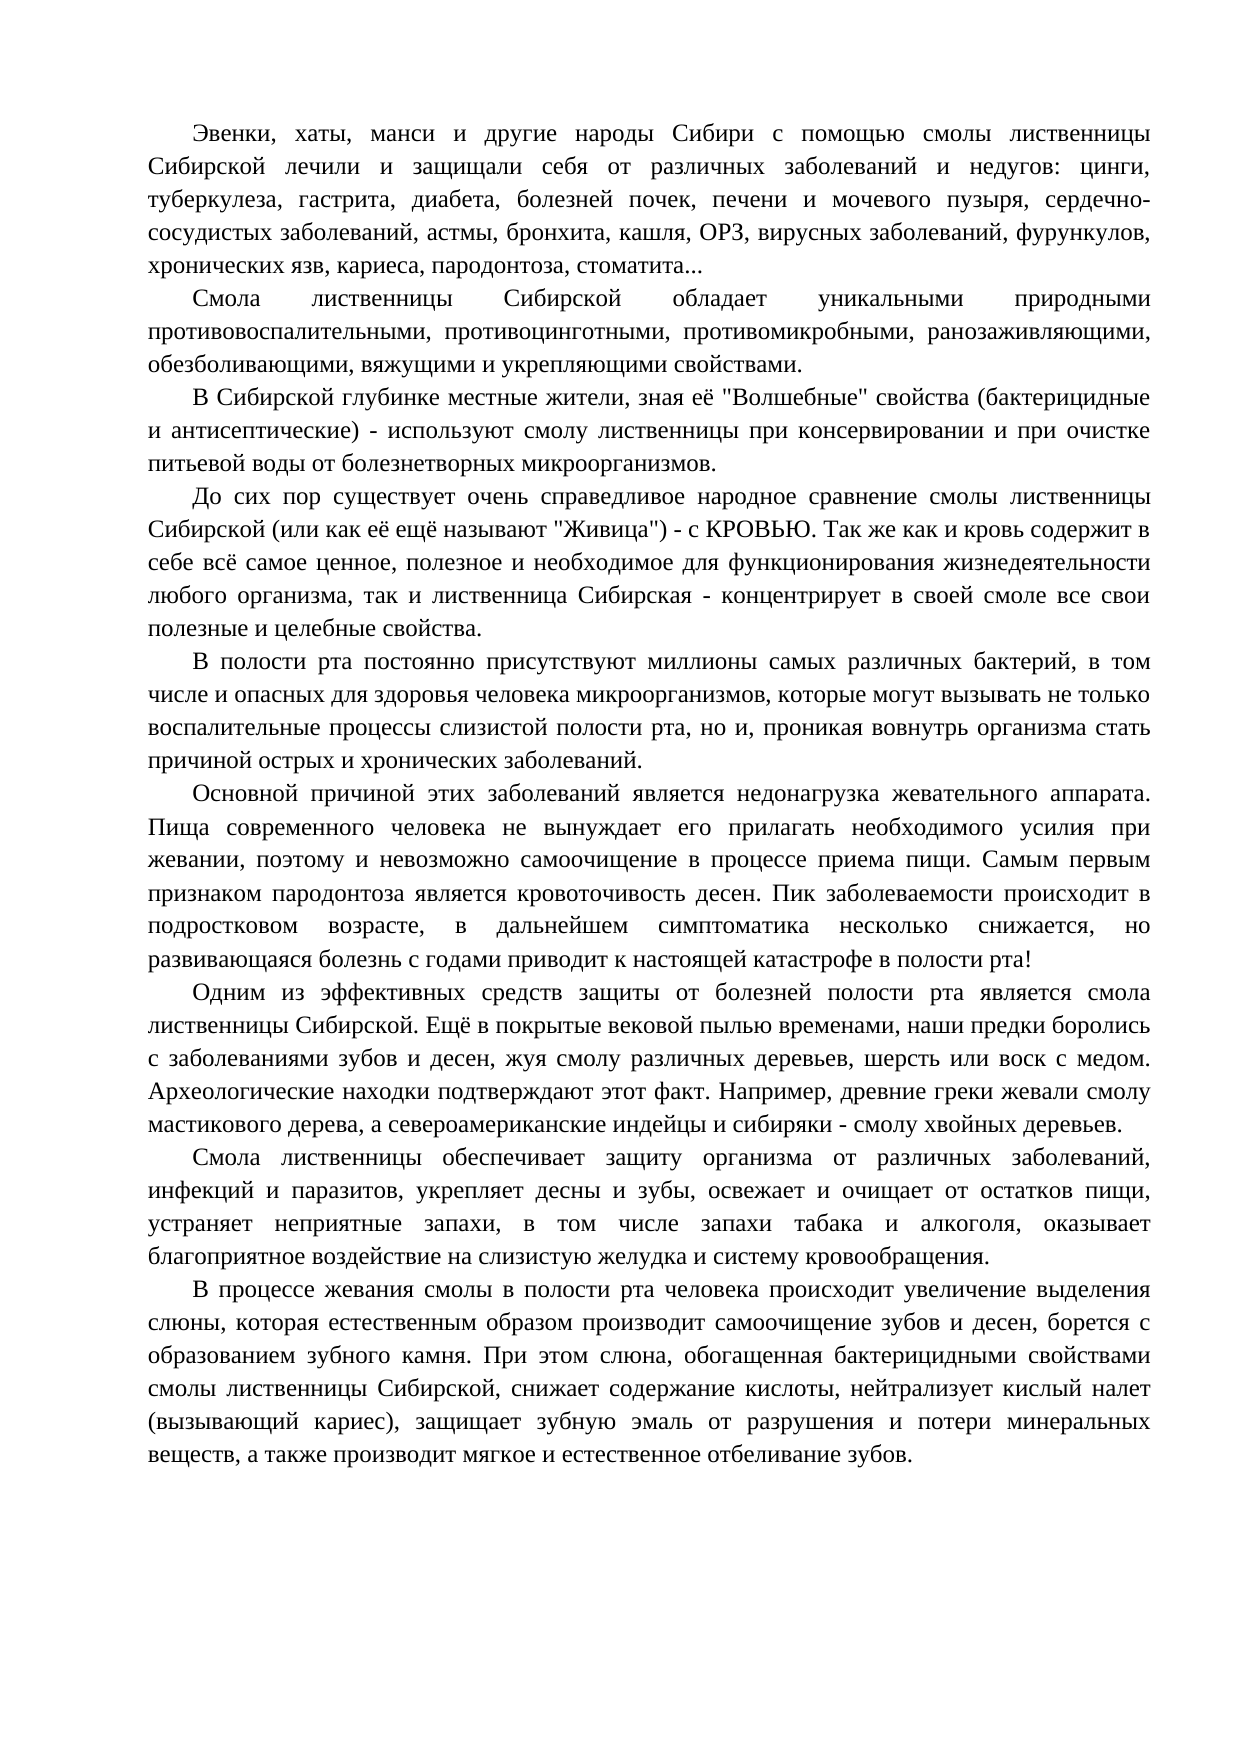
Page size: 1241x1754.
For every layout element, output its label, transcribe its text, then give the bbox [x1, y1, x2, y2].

text Основной причиной этих заболеваний является недонагрузка жевательного аппарата. Пища современного человека не вынуждает его прилагать необходимого усилия при жевании, поэтому и невозможно самоочищение в процессе приема пищи. Самым первым признаком пародонтоза является кровоточивость десен. Пик заболеваемости происходит в подростковом возрасте, в дальнейшем симптоматика несколько снижается, но развивающаяся болезнь с годами приводит к настоящей катастрофе в полости рта! [148, 778, 1152, 972]
text В Сибирской глубинке местные жители, зная её "Волшебные" свойства (бактерицидные и антисептические) - используют смолу лиственницы при консервировании и при очистке питьевой воды от болезнетворных микроорганизмов. [148, 382, 1152, 477]
text В полости рта постоянно присутствуют миллионы самых различных бактерий, в том числе и опасных для здоровья человека микроорганизмов, которые могут вызывать не только воспалительные процессы слизистой полости рта, но и, проникая вовнутрь организма стать причиной острых и хронических заболеваний. [148, 646, 1152, 774]
text Эвенки, хаты, манси и другие народы Сибири с помощью смолы лиственницы Сибирской лечили и защищали себя от различных заболеваний и недугов: цинги, туберкулеза, гастрита, диабета, болезней почек, печени и мочевого пузыря, сердечно-сосудистых заболеваний, астмы, бронхита, кашля, ОРЗ, вирусных заболеваний, фурункулов, хронических язв, кариеса, пародонтоза, стоматита... [148, 118, 1152, 279]
text Одним из эффективных средств защиты от болезней полости рта является смола лиственницы Сибирской. Ещё в покрытые вековой пылью временами, наши предки боролись с заболеваниями зубов и десен, жуя смолу различных деревьев, шерсть или воск с медом. Археологические находки подтверждают этот факт. Например, древние греки жевали смолу мастикового дерева, а североамериканские индейцы и сибиряки - смолу хвойных деревьев. [148, 977, 1152, 1137]
text В процессе жевания смолы в полости рта человека происходит увеличение выделения слюны, которая естественным образом производит самоочищение зубов и десен, борется с образованием зубного камня. При этом слюна, обогащенная бактерицидными свойствами смолы лиственницы Сибирской, снижает содержание кислоты, нейтрализует кислый налет (вызывающий кариес), защищает зубную эмаль от разрушения и потери минеральных веществ, а также производит мягкое и естественное отбеливание зубов. [148, 1274, 1152, 1468]
text Смола лиственницы Сибирской обладает уникальными природными противовоспалительными, противоцинготными, противомикробными, ранозаживляющими, обезболивающими, вяжущими и укрепляющими свойствами. [148, 283, 1152, 378]
text Смола лиственницы обеспечивает защиту организма от различных заболеваний, инфекций и паразитов, укрепляет десны и зубы, освежает и очищает от остатков пищи, устраняет неприятные запахи, в том числе запахи табака и алкоголя, оказывает благоприятное воздействие на слизистую желудка и систему кровообращения. [148, 1142, 1152, 1269]
text До сих пор существует очень справедливое народное сравнение смолы лиственницы Сибирской (или как её ещё называют "Живица") - с КРОВЬЮ. Так же как и кровь содержит в себе всё самое ценное, полезное и необходимое для функционирования жизнедеятельности любого организма, так и лиственница Сибирская - концентрирует в своей смоле все свои полезные и целебные свойства. [148, 481, 1152, 642]
